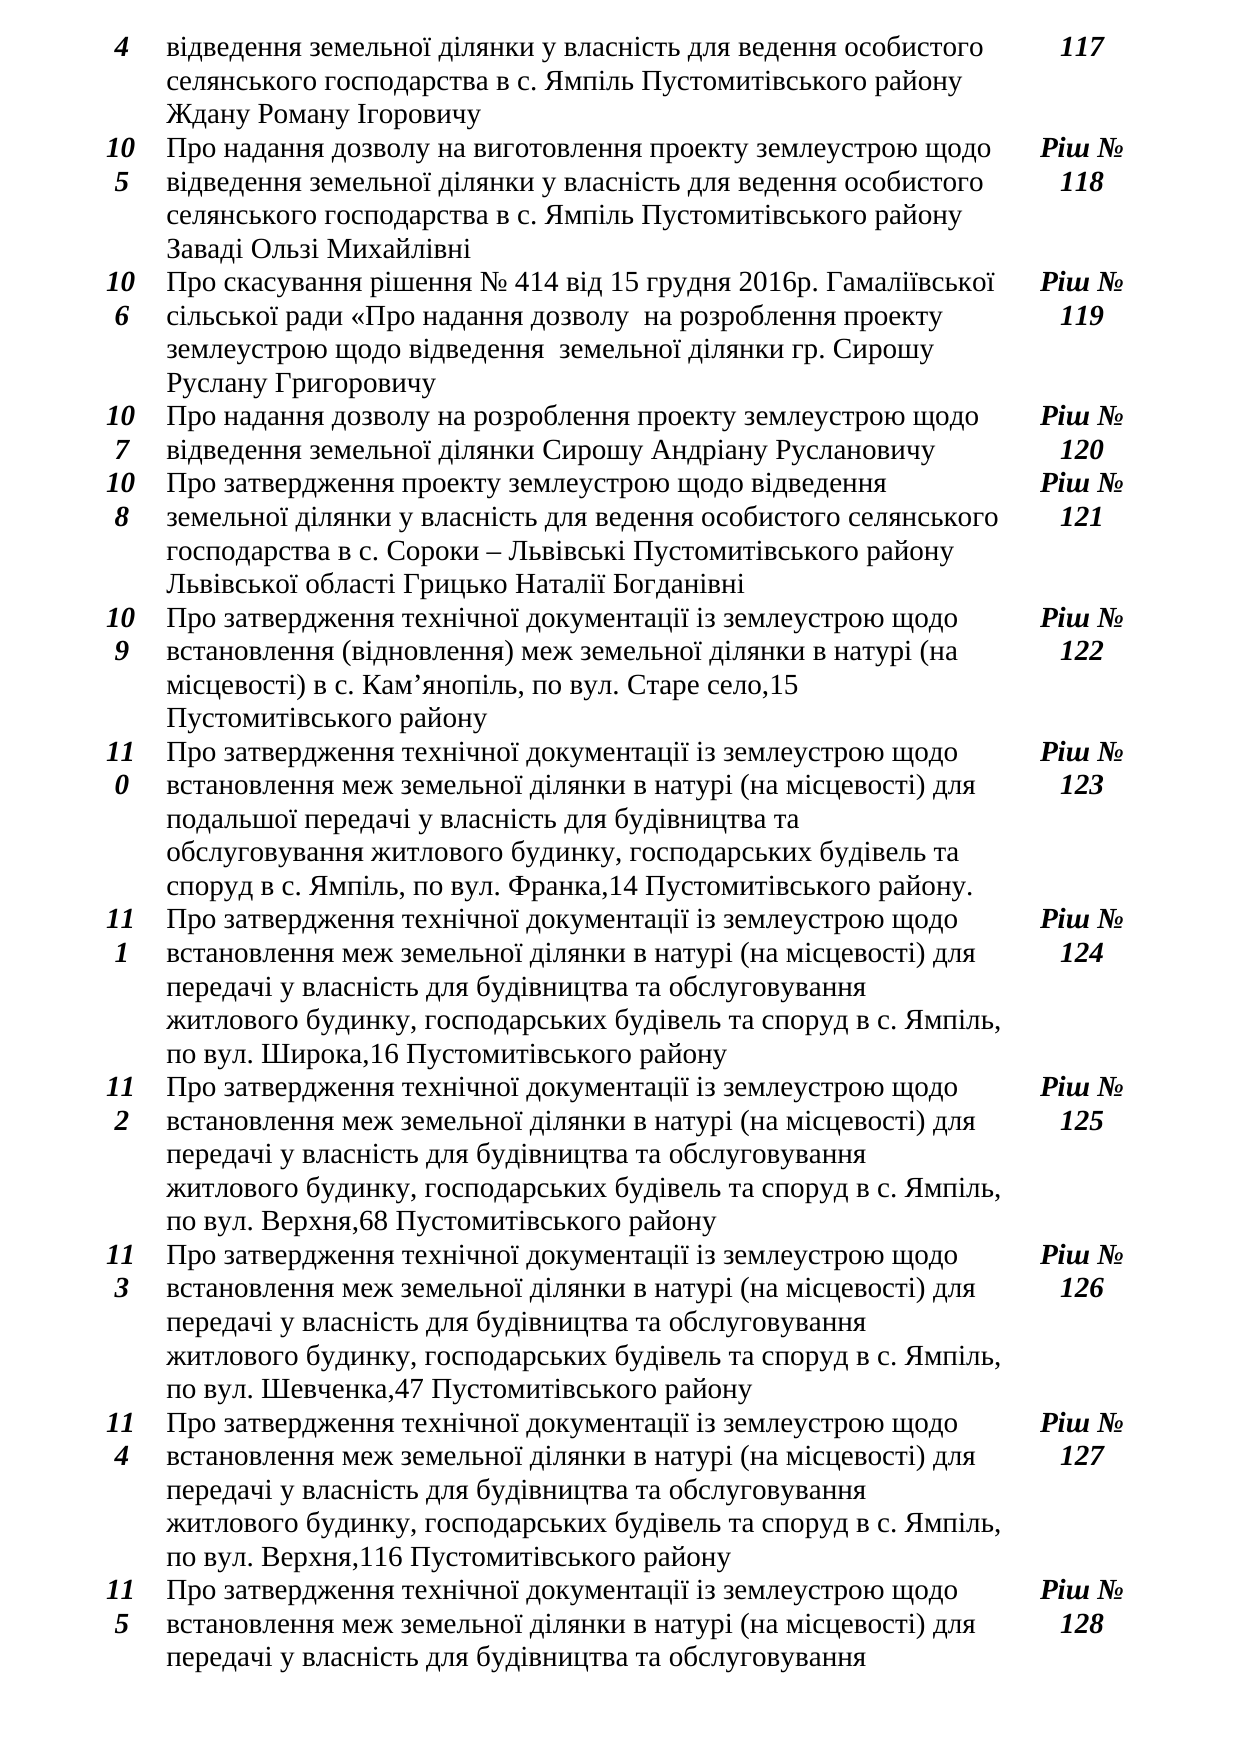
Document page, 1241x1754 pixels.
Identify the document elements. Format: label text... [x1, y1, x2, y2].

table_cell Ріш № 118 [1015, 130, 1148, 264]
table_cell Про затвердження технічної документації із землеустрою щодо встановлення меж земельної ділянки в натурі (на місцевості) для передачі у власність для будівництва та обслуговування житлового будинку, господарських будівель та споруд в с. Ямпіль, по вул. Широка,16 Пустомитівського району [155, 902, 1015, 1069]
table_cell 109 [89, 600, 155, 734]
table_cell Ріш № 127 [1015, 1405, 1148, 1572]
table_cell 111 [89, 902, 155, 1069]
table_cell Ріш № 117 [1015, 30, 1148, 130]
table_cell Ріш № 119 [1015, 264, 1148, 398]
table_cell Про затвердження технічної документації із землеустрою щодо встановлення меж земельної ділянки в натурі (на місцевості) для передачі у власність для будівництва та обслуговування житлового будинку, господарських будівель та споруд в с. Ямпіль, по вул. Верхня,116 Пустомитівського району [155, 1405, 1015, 1572]
table_cell 112 [89, 1069, 155, 1237]
table_cell Про скасування рішення № 414 від 15 грудня 2016р. Гамаліївської сільської ради «Про надання дозволу на розроблення проекту землеустрою щодо відведення земельної ділянки гр. Сирошу Руслану Григоровичу [155, 264, 1015, 398]
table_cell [155, 30, 1015, 130]
table_cell Ріш № 125 [1015, 1069, 1148, 1237]
table_cell Про затвердження технічної документації із землеустрою щодо встановлення меж земельної ділянки в натурі (на місцевості) для передачі у власність для будівництва та обслуговування житлового будинку, господарських будівель та споруд в с. Ямпіль, по вул. Шевченка,47 Пустомитівського району [155, 1237, 1015, 1405]
table_cell Ріш № 120 [1015, 399, 1148, 466]
table_cell 114 [89, 1405, 155, 1572]
table_cell Про затвердження технічної документації із землеустрою щодо встановлення меж земельної ділянки в натурі (на місцевості) для подальшої передачі у власність для будівництва та обслуговування житлового будинку, господарських будівель та споруд в с. Ямпіль, по вул. Франка,14 Пустомитівського району. [155, 734, 1015, 902]
table_cell Про затвердження проекту землеустрою щодо відведення земельної ділянки у власність для ведення особистого селянського господарства в с. Сороки – Львівські Пустомитівського району Львівської області Грицько Наталії Богданівні [155, 466, 1015, 600]
table_cell 110 [89, 734, 155, 902]
table_cell Ріш № 126 [1015, 1237, 1148, 1405]
table_cell Ріш № 122 [1015, 600, 1148, 734]
table_cell Ріш № 121 [1015, 466, 1148, 600]
table_cell Ріш № 124 [1015, 902, 1148, 1069]
table_cell 105 [89, 130, 155, 264]
table_cell 104 [89, 30, 155, 130]
table_cell 106 [89, 264, 155, 398]
table_cell 107 [89, 399, 155, 466]
table_cell Про надання дозволу на розроблення проекту землеустрою щодо відведення земельної ділянки Сирошу Андріану Руслановичу [155, 399, 1015, 466]
table_cell 115 [89, 1573, 155, 1673]
table_cell Ріш № 123 [1015, 734, 1148, 902]
table_cell Про затвердження технічної документації із землеустрою щодо встановлення меж земельної ділянки в натурі (на місцевості) для передачі у власність для будівництва та обслуговування житлового будинку, господарських будівель та споруд в с. Ямпіль, по вул. Верхня,68 Пустомитівського району [155, 1069, 1015, 1237]
table_cell Про надання дозволу на виготовлення проекту землеустрою щодо відведення земельної ділянки у власність для ведення особистого селянського господарства в с. Ямпіль Пустомитівського району Заваді Ользі Михайлівні [155, 130, 1015, 264]
table_cell 113 [89, 1237, 155, 1405]
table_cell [155, 1573, 1015, 1673]
table_cell Ріш № 128 [1015, 1573, 1148, 1673]
table_cell Про затвердження технічної документації із землеустрою щодо встановлення (відновлення) меж земельної ділянки в натурі (на місцевості) в с. Кам’янопіль, по вул. Старе село,15 Пустомитівського району [155, 600, 1015, 734]
table_cell 108 [89, 466, 155, 600]
